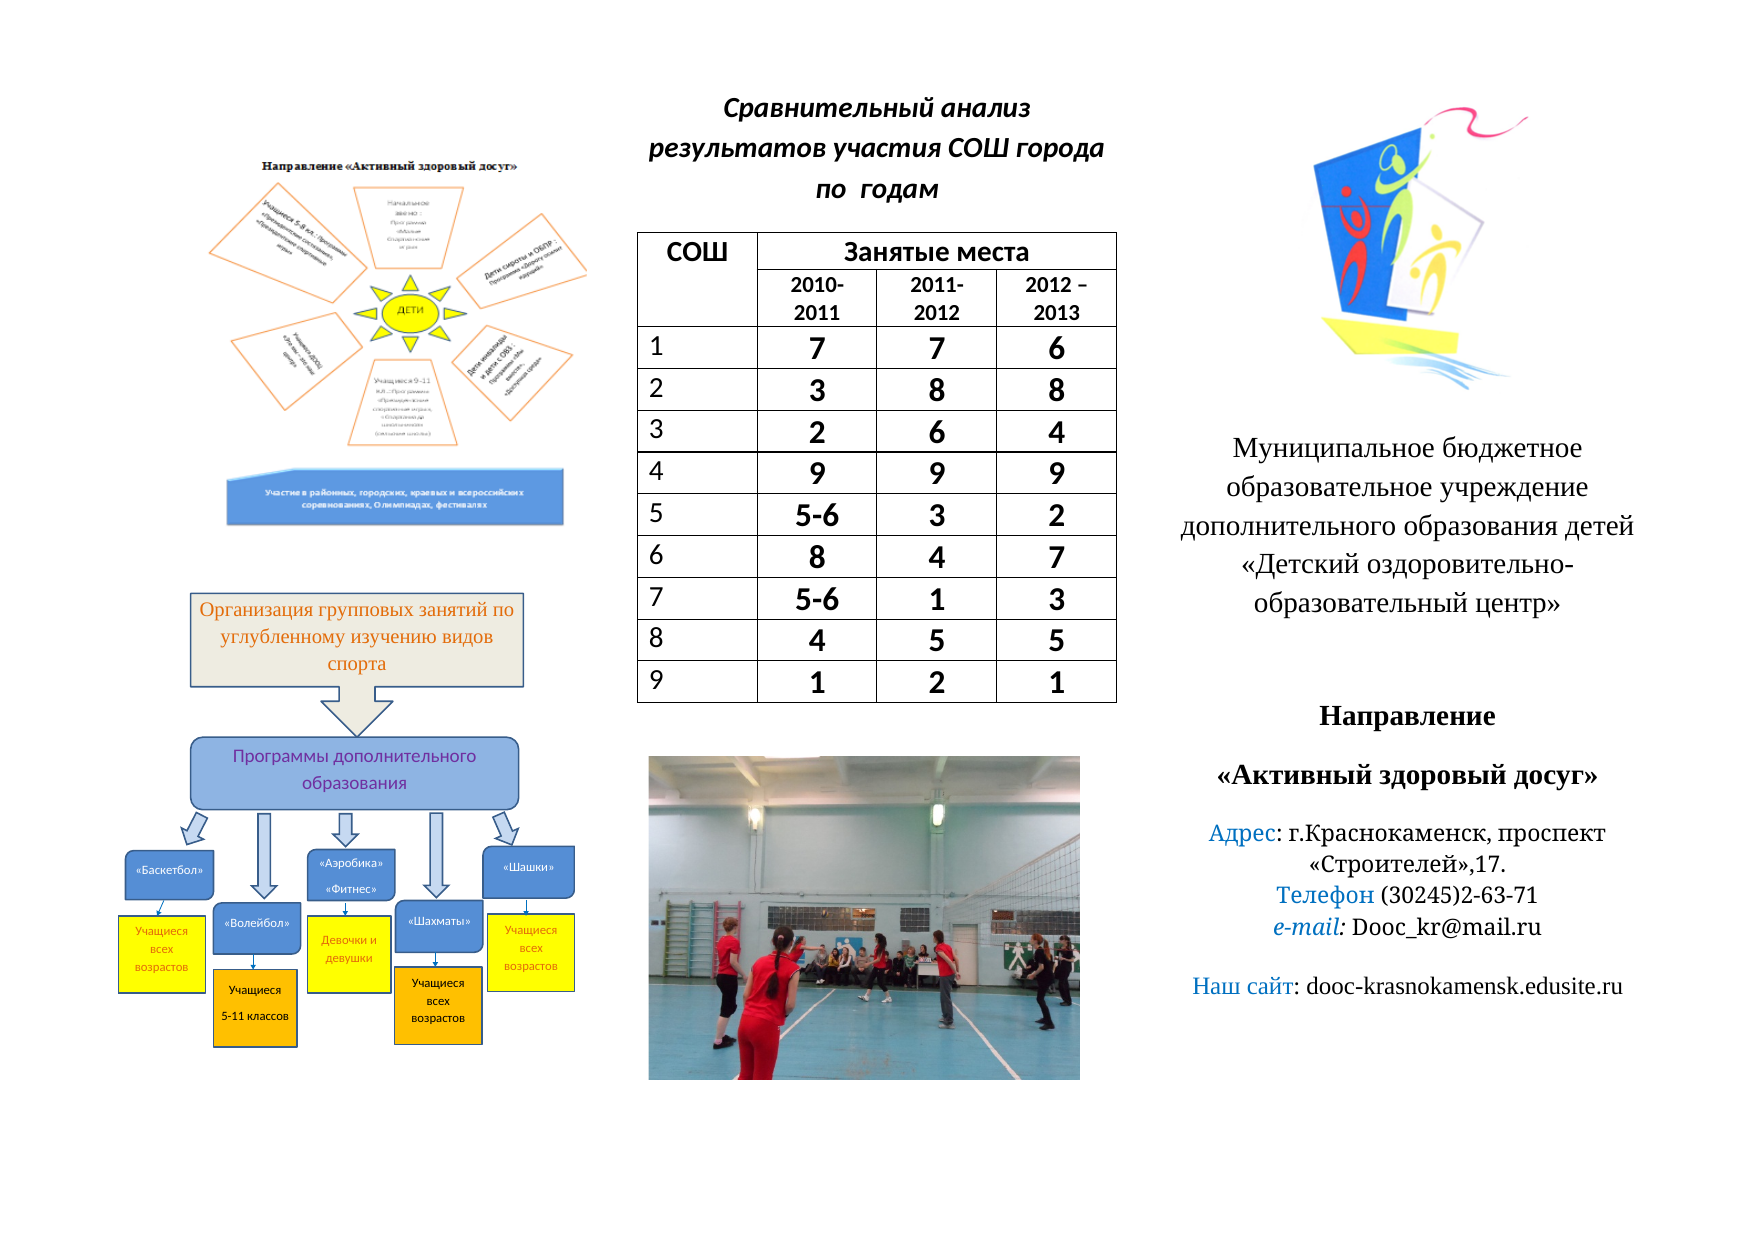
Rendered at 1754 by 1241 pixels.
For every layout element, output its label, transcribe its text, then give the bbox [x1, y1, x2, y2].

picture [648, 756, 1080, 1080]
table_cell 2 [758, 411, 876, 451]
table_cell 4 [758, 620, 876, 660]
table_cell 1 [877, 578, 996, 618]
table_cell 5-6 [758, 578, 876, 618]
table_cell 9 [758, 453, 876, 493]
table_cell 2 [997, 494, 1116, 535]
table_cell 3 [758, 369, 876, 409]
text Телефон (30245)2-63-71 [1179, 879, 1636, 911]
table_cell 7 [758, 327, 876, 368]
table_cell 7 [997, 536, 1116, 577]
table_cell 8 [877, 369, 996, 409]
table_cell 1 [997, 661, 1116, 702]
table_header СОШ [638, 233, 757, 326]
table_cell 9 [877, 453, 996, 493]
table_cell 3 [997, 578, 1116, 618]
text «Активный здоровый досуг» [1179, 757, 1636, 791]
table_cell 6 [638, 536, 757, 577]
table_cell 2012 – 2013 [997, 270, 1116, 326]
text Сравнительный анализ результатов участия СОШ города по годам [648, 89, 1105, 206]
table_header Занятые места [758, 233, 1116, 269]
table_cell 4 [997, 411, 1116, 451]
table_cell 8 [758, 536, 876, 577]
table_cell 5-6 [758, 494, 876, 535]
table_cell 3 [877, 494, 996, 535]
table_cell 2 [638, 369, 757, 409]
table_cell 1 [638, 327, 757, 368]
table_cell 2 [877, 661, 996, 702]
table_cell 5 [638, 494, 757, 535]
text Адрес: г.Краснокаменск, проспект «Строителей»,17. [1179, 817, 1636, 879]
table_cell 2011- 2012 [877, 270, 996, 326]
table_cell 1 [758, 661, 876, 702]
text Муниципальное бюджетное образовательное учреждение дополнительного образования детей «Детский оздоровительно-образовательный центр» [1179, 431, 1636, 618]
table_cell 6 [997, 327, 1116, 368]
table_cell 5 [877, 620, 996, 660]
table_cell 4 [638, 453, 757, 493]
table_cell 5 [997, 620, 1116, 660]
table_cell 9 [997, 453, 1116, 493]
picture [1273, 88, 1541, 406]
table_cell 7 [638, 578, 757, 618]
table_cell 7 [877, 327, 996, 368]
table_cell 8 [638, 620, 757, 660]
picture [118, 141, 612, 541]
text e-mail: Dooc_kr@mail.ru [1179, 911, 1636, 942]
table_cell 3 [638, 411, 757, 451]
table_cell 8 [997, 369, 1116, 409]
text Направление [1179, 698, 1636, 732]
table_cell 4 [877, 536, 996, 577]
table_cell 2010- 2011 [758, 270, 876, 326]
table_cell 6 [877, 411, 996, 451]
text Наш сайт: dooc-krasnokamensk.edusite.ru [1179, 971, 1636, 1000]
table_cell 9 [638, 661, 757, 702]
